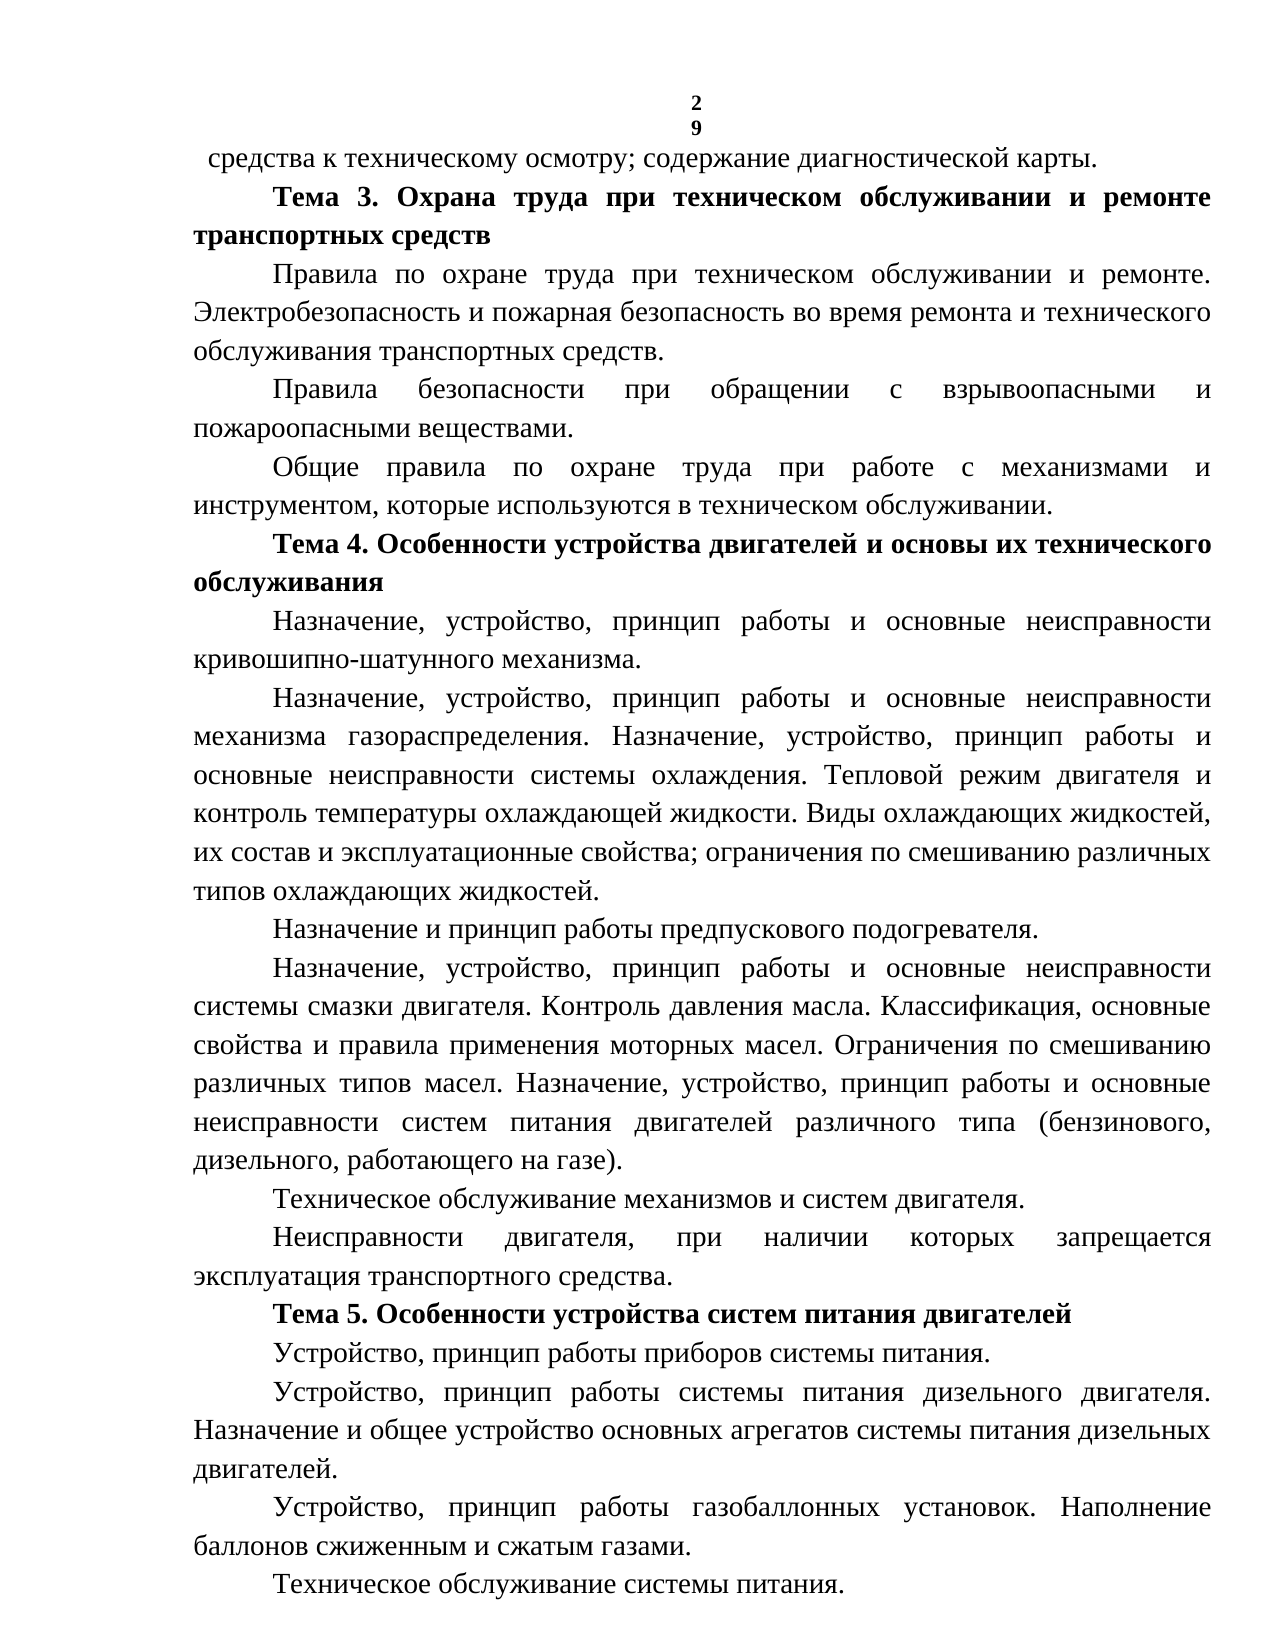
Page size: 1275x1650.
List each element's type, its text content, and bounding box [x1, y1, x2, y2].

text Техническое обслуживание механизмов и систем двигателя. [193, 1181, 1212, 1214]
text Тема 5. Особенности устройства систем питания двигателей [193, 1297, 1212, 1330]
text Общие правила по охране труда при работе с механизмами и инструментом, которые используются в техническом обслуживании. [193, 449, 1212, 521]
text Устройство, принцип работы системы питания дизельного двигателя. Назначение и общее устройство основных агрегатов системы питания дизельных двигателей. [193, 1374, 1212, 1484]
text Неисправности двигателя, при наличии которых запрещается эксплуатация транспортного средства. [193, 1219, 1212, 1292]
text Правила безопасности при обращении с взрывоопасными и пожароопасными веществами. [193, 372, 1212, 444]
text Назначение и принцип работы предпускового подогревателя. [193, 911, 1212, 945]
text Устройство, принцип работы газобаллонных установок. Наполнение баллонов сжиженным и сжатым газами. [193, 1489, 1212, 1561]
text Тема 4. Особенности устройства двигателей и основы их технического обслуживания [193, 526, 1212, 598]
text Правила по охране труда при техническом обслуживании и ремонте. Электробезопасность и пожарная безопасность во время ремонта и технического обслуживания транспортных средств. [193, 256, 1212, 367]
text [208, 140, 1195, 174]
text Устройство, принцип работы приборов системы питания. [193, 1335, 1212, 1369]
text Техническое обслуживание системы питания. [193, 1566, 1212, 1600]
text Назначение, устройство, принцип работы и основные неисправности механизма газораспределения. Назначение, устройство, принцип работы и основные неисправности системы охлаждения. Тепловой режим двигателя и контроль температуры охлаждающей жидкости. Виды охлаждающих жидкостей, их состав и эксплуатационные свойства; ограничения по смешиванию различных типов охлаждающих жидкостей. [193, 680, 1212, 906]
text Тема 3. Охрана труда при техническом обслуживании и ремонте транспортных средств [193, 179, 1212, 251]
text Назначение, устройство, принцип работы и основные неисправности системы смазки двигателя. Контроль давления масла. Классификация, основные свойства и правила применения моторных масел. Ограничения по смешиванию различных типов масел. Назначение, устройство, принцип работы и основные неисправности систем питания двигателей различного типа (бензинового, дизельного, работающего на газе). [193, 950, 1212, 1176]
text Назначение, устройство, принцип работы и основные неисправности кривошипно-шатунного механизма. [193, 603, 1212, 675]
